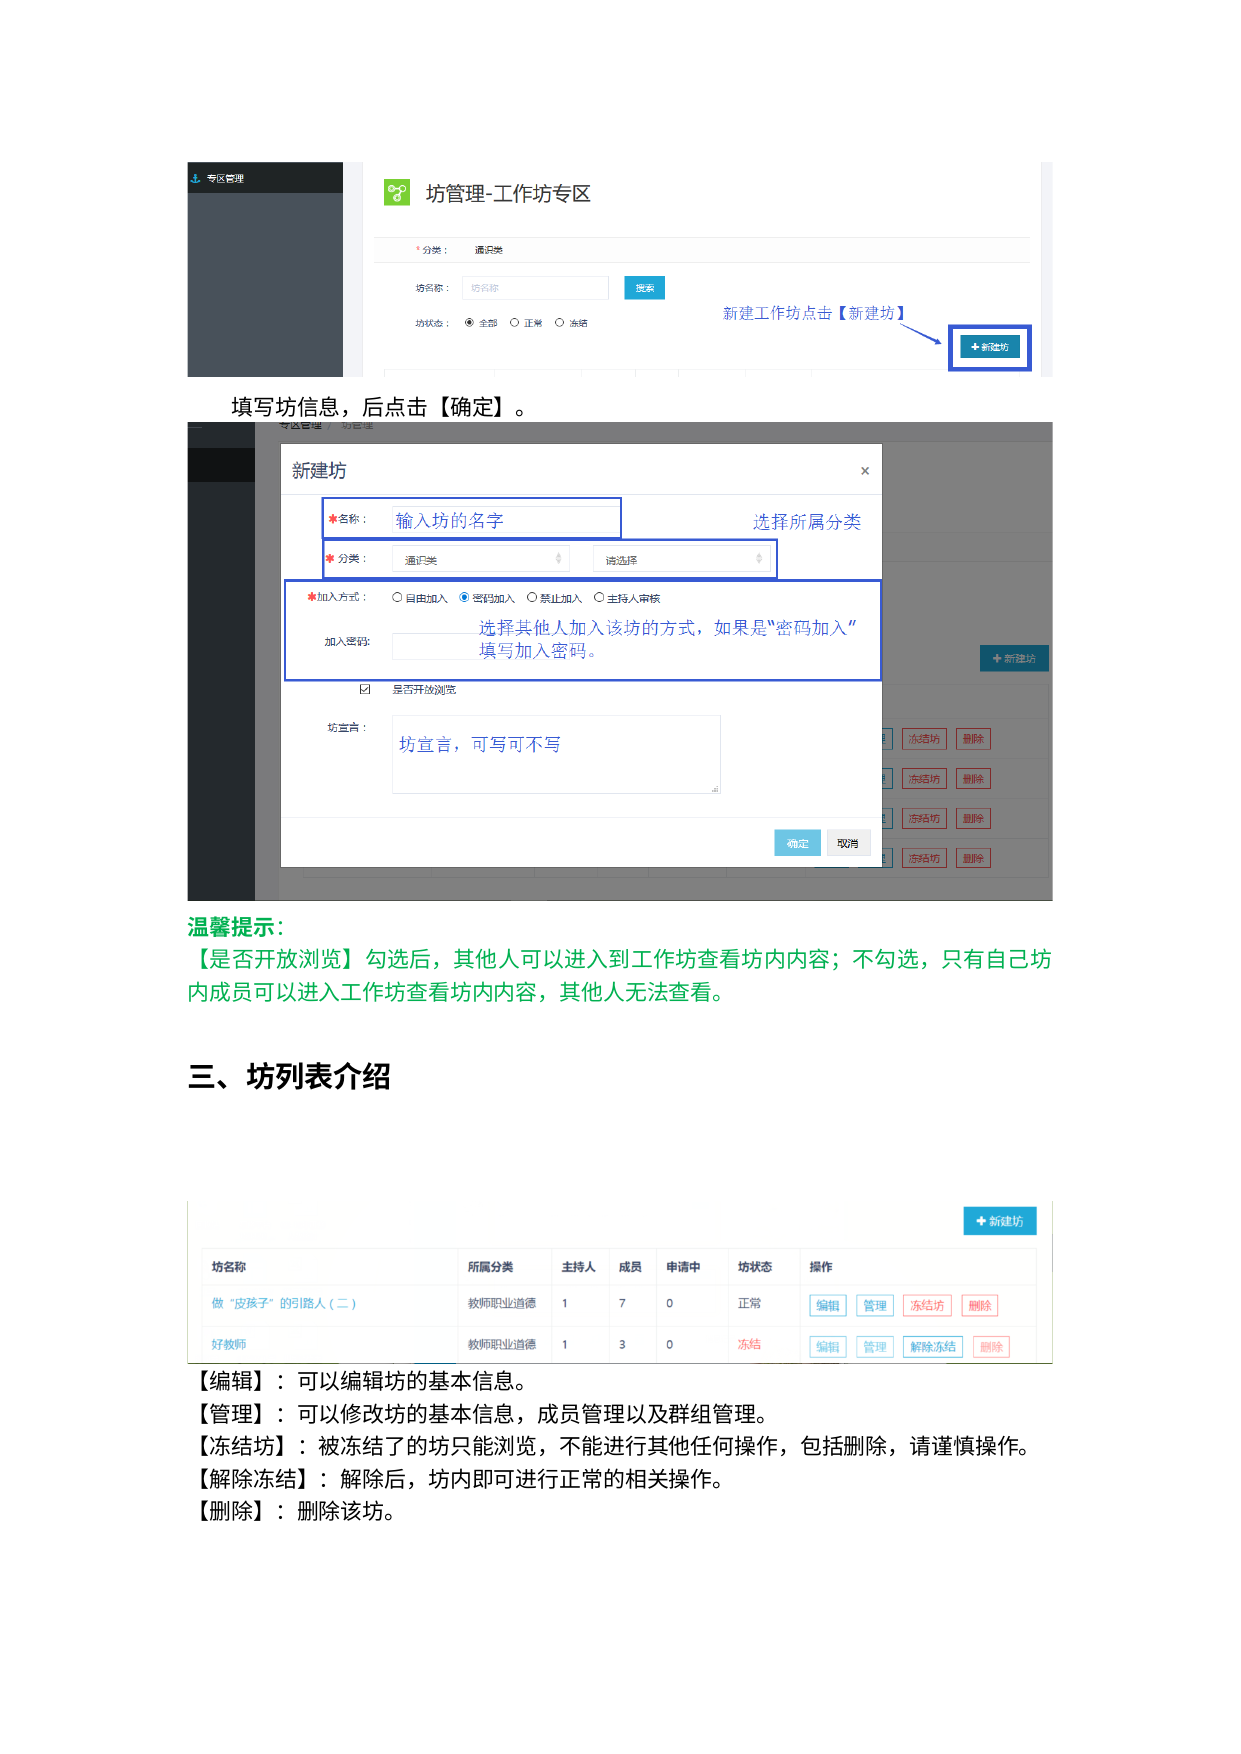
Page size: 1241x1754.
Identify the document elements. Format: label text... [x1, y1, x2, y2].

text 填写坊信息，后点击【确定】。 [187, 389, 1053, 422]
text 【冻结坊】：被冻结了的坊只能浏览，不能进行其他任何操作，包括删除，请谨慎操作。 [187, 1429, 1053, 1461]
text 【编辑】：可以编辑坊的基本信息。 [187, 1364, 1053, 1396]
text 【解除冻结】：解除后，坊内即可进行正常的相关操作。 [187, 1461, 1053, 1494]
picture [187, 1201, 1053, 1364]
picture [187, 422, 1053, 901]
text 【是否开放浏览】勾选后，其他人可以进入到工作坊查看坊内内容；不勾选，只有自己坊内成员可以进入工作坊查看坊内内容，其他人无法查看。 [187, 942, 1053, 1007]
text 【删除】：删除该坊。 [187, 1494, 1053, 1526]
text 温馨提示： [187, 909, 1053, 942]
subtitle 三、坊列表介绍 [187, 1042, 1053, 1107]
picture [187, 162, 1053, 377]
text 【管理】：可以修改坊的基本信息，成员管理以及群组管理。 [187, 1396, 1053, 1429]
